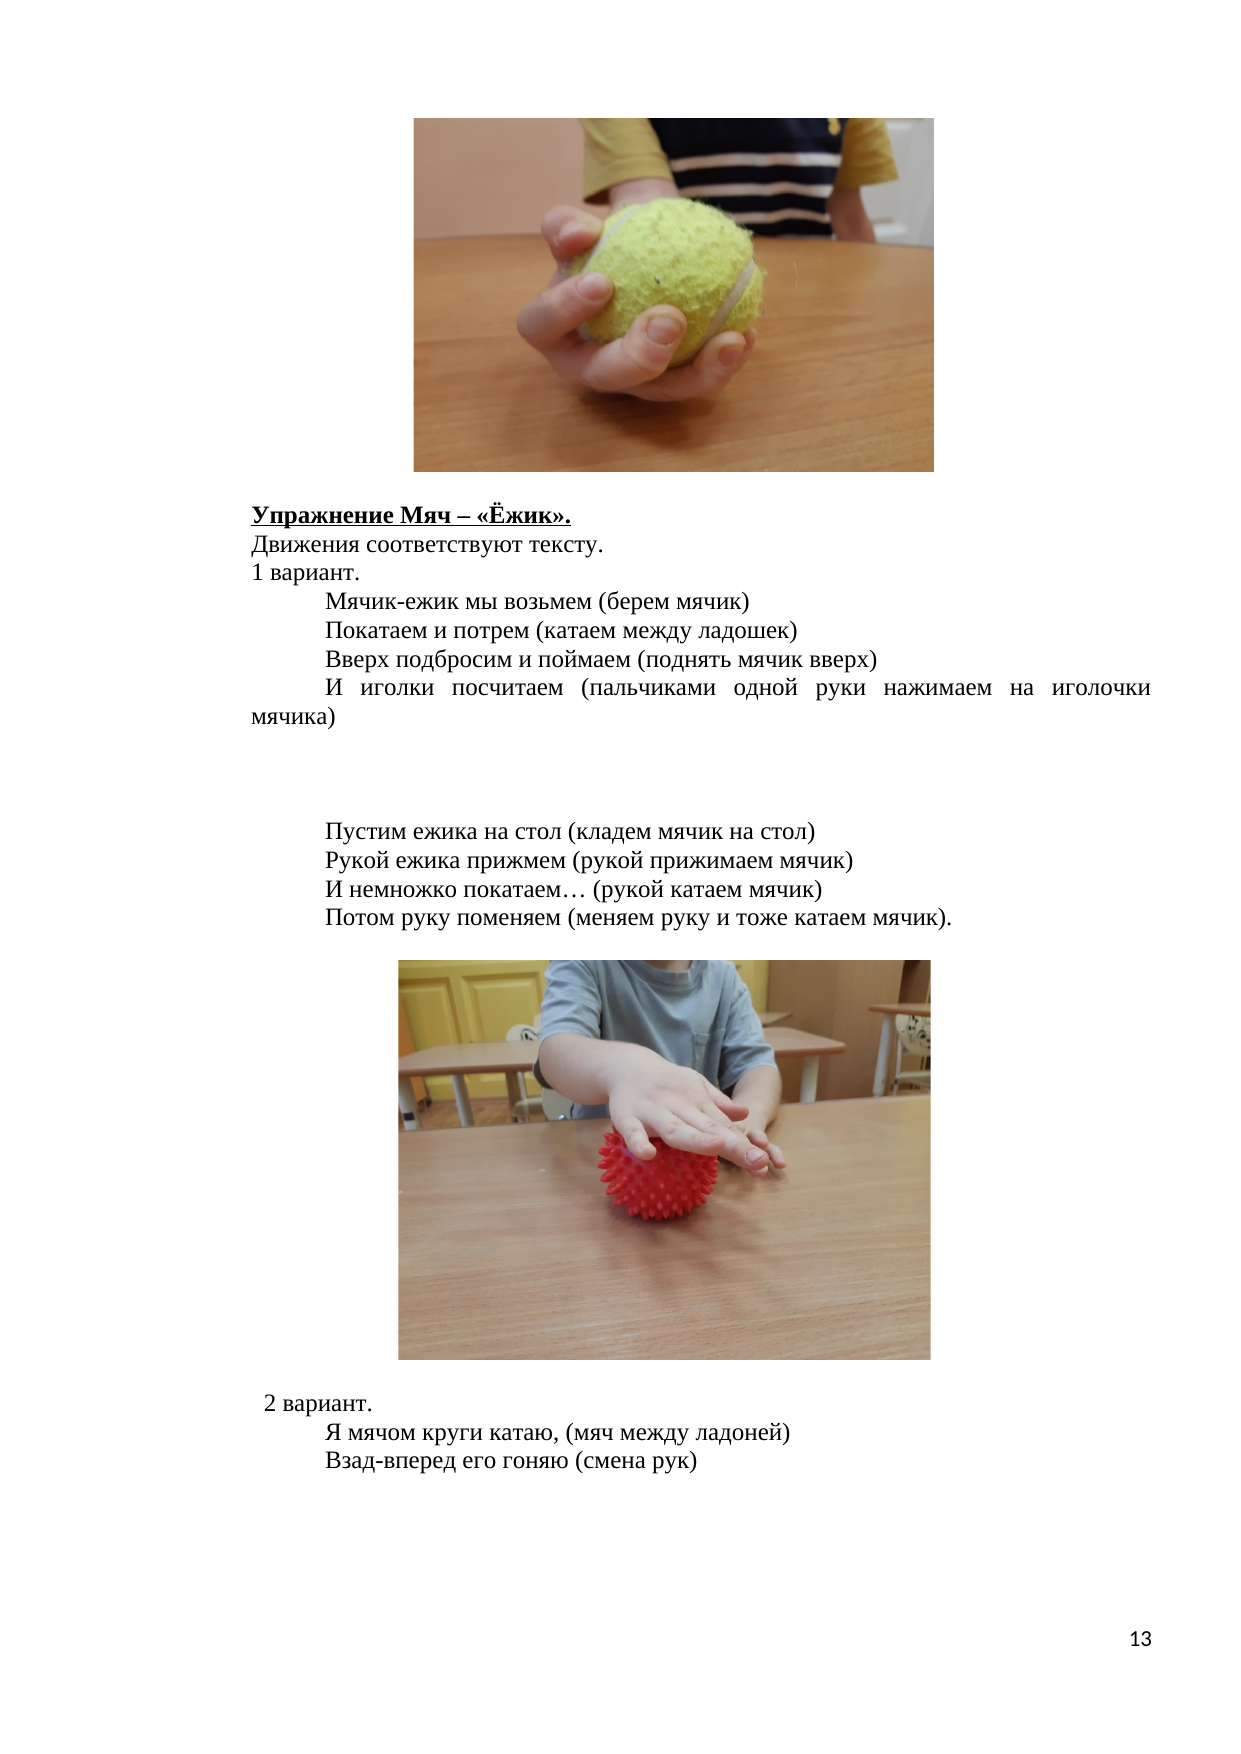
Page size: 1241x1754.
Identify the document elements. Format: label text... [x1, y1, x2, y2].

text Покатаем и потрем (катаем между ладошек) [251, 615, 1152, 644]
text Взад-вперед его гоняю (смена рук) [251, 1446, 1152, 1474]
text Потом руку поменяем (меняем руку и тоже катаем мячик). [251, 902, 1152, 931]
text Пустим ежика на стол (кладем мячик на стол) [251, 816, 1152, 845]
text 1 вариант. [177, 557, 1152, 586]
picture [398, 960, 931, 1360]
text Вверх подбросим и поймаем (поднять мячик вверх) [251, 644, 1152, 672]
text 2 вариант. [177, 1388, 1152, 1417]
text Упражнение Мяч – «Ёжик». [177, 500, 1152, 529]
text Рукой ежика прижмем (рукой прижимаем мячик) [251, 845, 1152, 874]
text Мячик-ежик мы возьмем (берем мячик) [251, 586, 1152, 615]
text И иголки посчитаем (пальчиками одной руки нажимаем на иголочки мячика) [251, 672, 1152, 730]
picture [413, 118, 934, 472]
text Я мячом круги катаю, (мяч между ладоней) [251, 1417, 1152, 1446]
text Движения соответствуют тексту. [177, 529, 1152, 557]
text И немножко покатаем… (рукой катаем мячик) [251, 874, 1152, 902]
